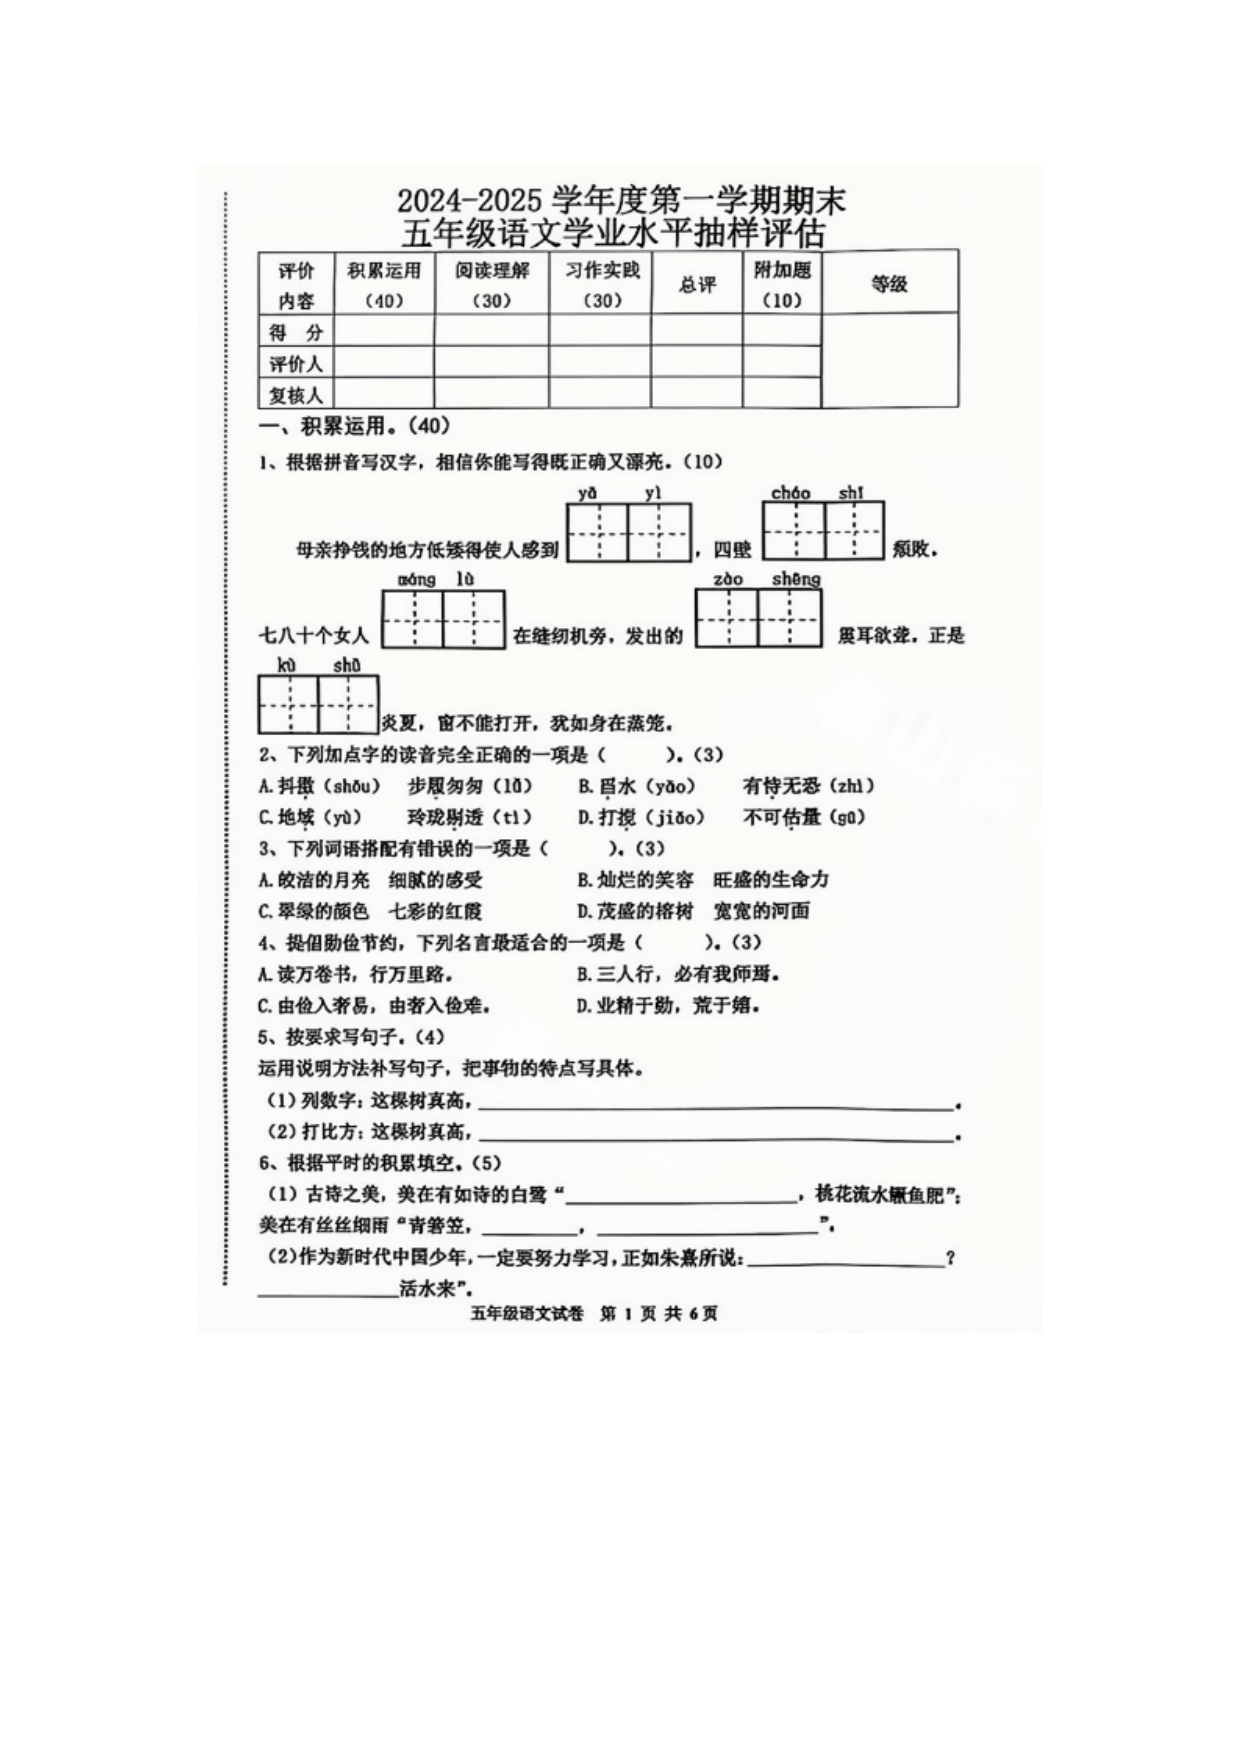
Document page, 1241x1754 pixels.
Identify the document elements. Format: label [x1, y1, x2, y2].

picture [198, 162, 1042, 1334]
